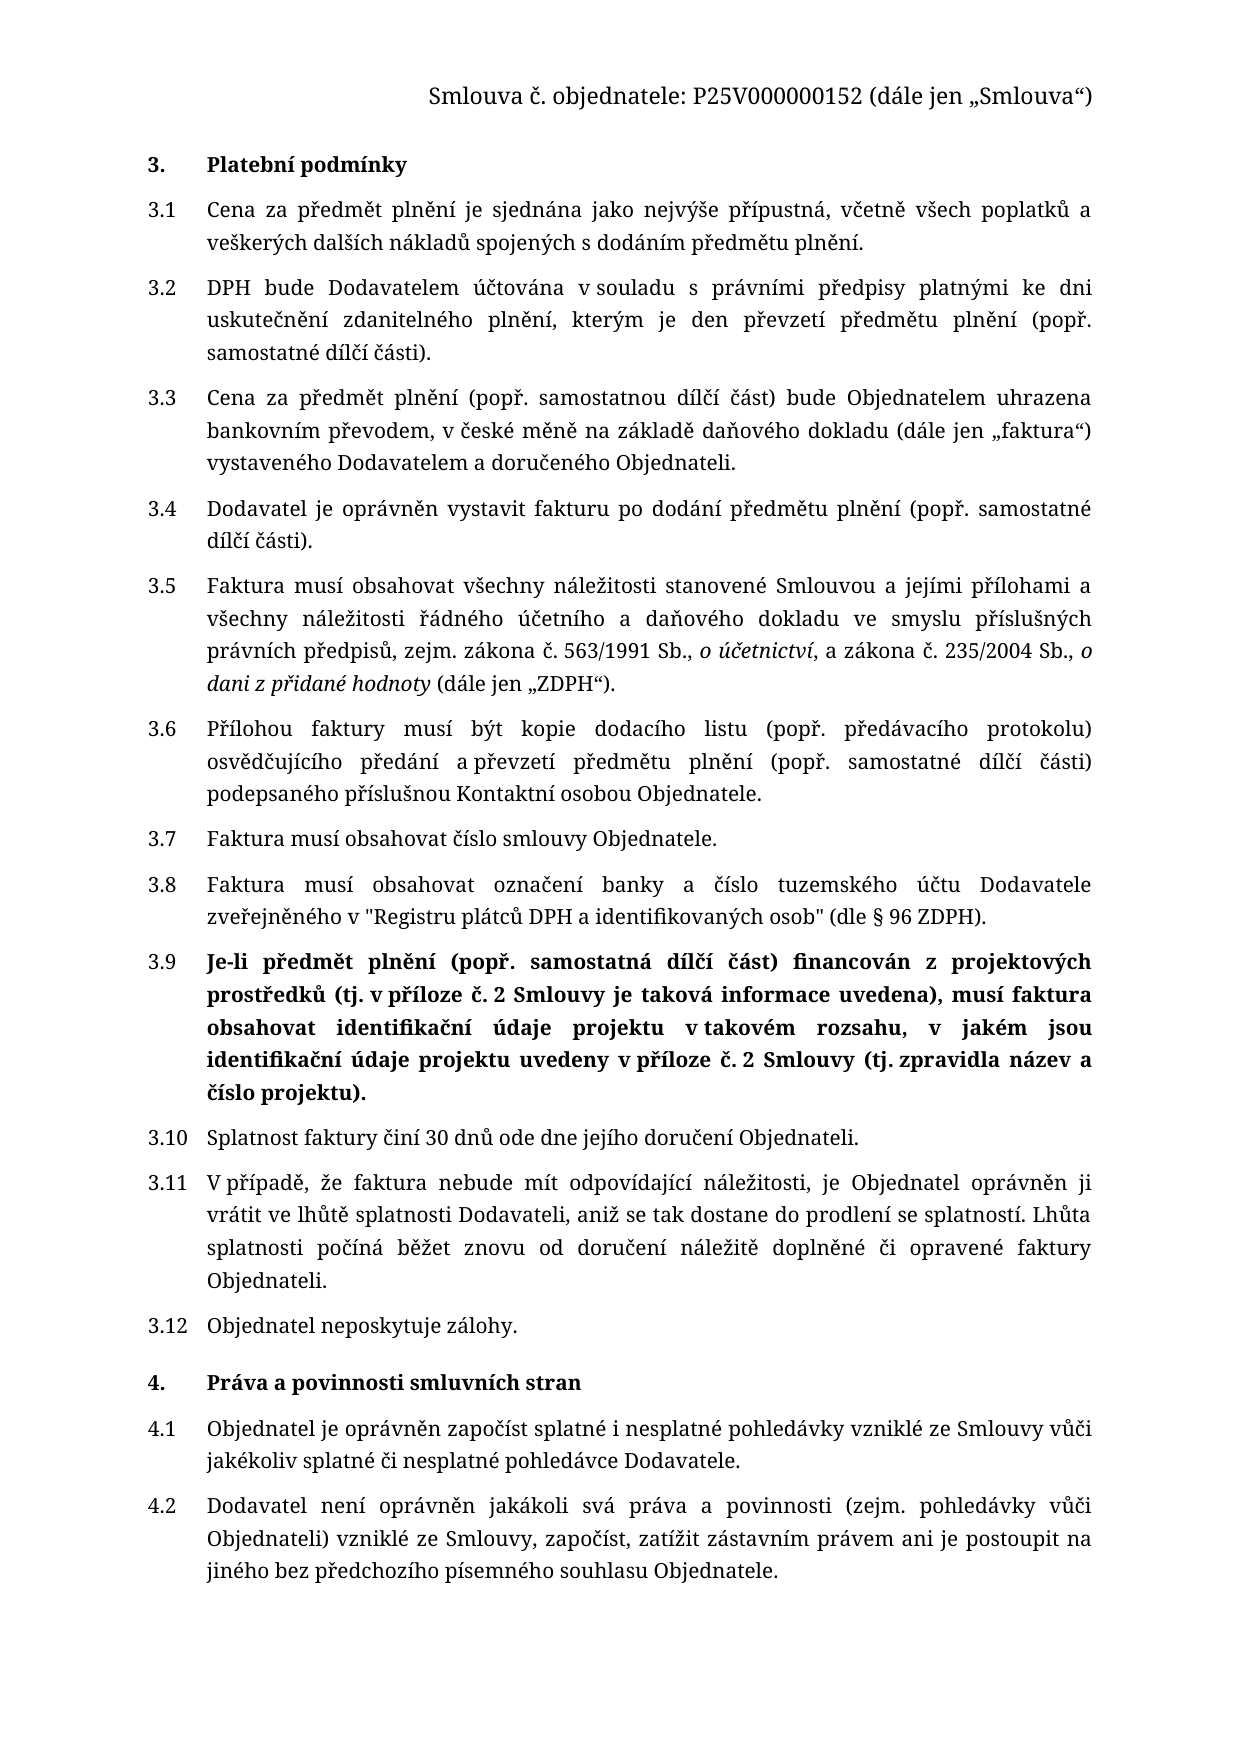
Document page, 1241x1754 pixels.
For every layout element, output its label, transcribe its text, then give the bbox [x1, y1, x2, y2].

list Faktura musí obsahovat označení banky a číslo tuzemského účtu Dodavatele zveřejněného v "Registru plátců DPH a identifikovaných osob" (dle § 96 ZDPH). [148, 870, 1093, 931]
list Je-li předmět plnění (popř. samostatná dílčí část) financován z projektových prostředků (tj. v příloze č. 2 Smlouvy je taková informace uvedena), musí faktura obsahovat identifikační údaje projektu v takovém rozsahu, v jakém jsou identifikační údaje projektu uvedeny v příloze č. 2 Smlouvy (tj. zpravidla název a číslo projektu). [148, 947, 1093, 1106]
list Dodavatel není oprávněn jakákoli svá práva a povinnosti (zejm. pohledávky vůči Objednateli) vzniklé ze Smlouvy, započíst, zatížit zástavním právem ani je postoupit na jiného bez předchozího písemného souhlasu Objednatele. [148, 1491, 1093, 1585]
list Objednatel neposkytuje zálohy. [148, 1311, 1093, 1339]
list DPH bude Dodavatelem účtována v souladu s právními předpisy platnými ke dni uskutečnění zdanitelného plnění, kterým je den převzetí předmětu plnění (popř. samostatné dílčí části). [148, 273, 1093, 367]
list Platební podmínky [148, 150, 1093, 179]
list Cena za předmět plnění (popř. samostatnou dílčí část) bude Objednatelem uhrazena bankovním převodem, v české měně na základě daňového dokladu (dále jen „faktura“) vystaveného Dodavatelem a doručeného Objednateli. [148, 383, 1093, 477]
list Práva a povinnosti smluvních stran [148, 1368, 1093, 1397]
list Dodavatel je oprávněn vystavit fakturu po dodání předmětu plnění (popř. samostatné dílčí části). [148, 494, 1093, 555]
list Cena za předmět plnění je sjednána jako nejvýše přípustná, včetně všech poplatků a veškerých dalších nákladů spojených s dodáním předmětu plnění. [148, 195, 1093, 256]
list Faktura musí obsahovat číslo smlouvy Objednatele. [148, 824, 1093, 853]
list V případě, že faktura nebude mít odpovídající náležitosti, je Objednatel oprávněn ji vrátit ve lhůtě splatnosti Dodavateli, aniž se tak dostane do prodlení se splatností. Lhůta splatnosti počíná běžet znovu od doručení náležitě doplněné či opravené faktury Objednateli. [148, 1168, 1093, 1294]
list Objednatel je oprávněn započíst splatné i nesplatné pohledávky vzniklé ze Smlouvy vůči jakékoliv splatné či nesplatné pohledávce Dodavatele. [148, 1414, 1093, 1475]
list Faktura musí obsahovat všechny náležitosti stanovené Smlouvou a jejími přílohami a všechny náležitosti řádného účetního a daňového dokladu ve smyslu příslušných právních předpisů, zejm. zákona č. 563/1991 Sb., o účetnictví, a zákona č. 235/2004 Sb., o dani z přidané hodnoty (dále jen „ZDPH“). [148, 571, 1093, 698]
list Přílohou faktury musí být kopie dodacího listu (popř. předávacího protokolu) osvědčujícího předání a převzetí předmětu plnění (popř. samostatné dílčí části) podepsaného příslušnou Kontaktní osobou Objednatele. [148, 714, 1093, 808]
list Splatnost faktury činí 30 dnů ode dne jejího doručení Objednateli. [148, 1123, 1093, 1151]
